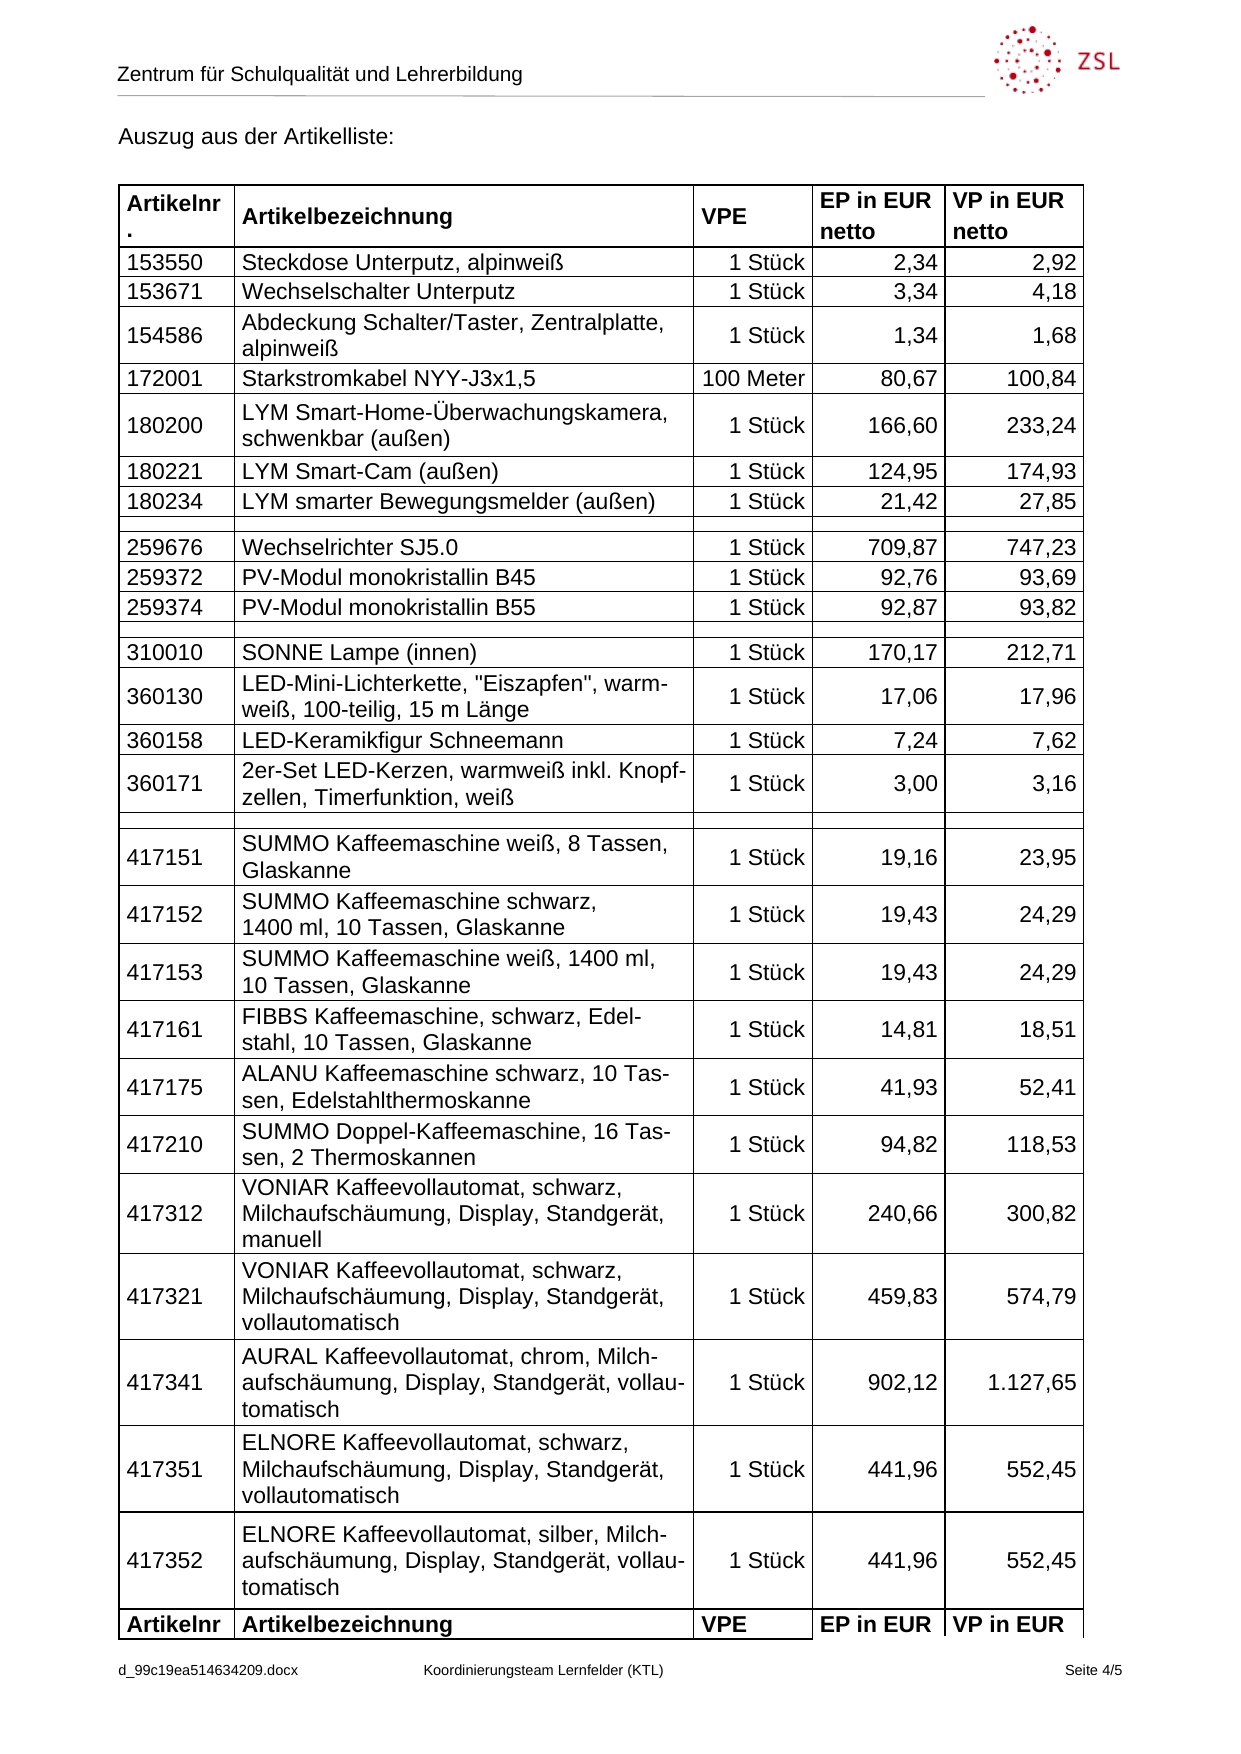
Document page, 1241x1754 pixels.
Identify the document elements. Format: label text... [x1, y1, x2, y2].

table_cell 180200 [120, 394, 234, 456]
table_cell 1 Stück [694, 725, 812, 754]
table_cell 259372 [120, 562, 234, 591]
table_cell LYM Smart-Cam (außen) [235, 457, 693, 486]
table_cell 552,45 [946, 1426, 1083, 1511]
table_cell [946, 622, 1083, 637]
table_cell Wechselrichter SJ5.0 [235, 532, 693, 561]
table_cell [235, 622, 693, 637]
table_cell 52,41 [946, 1059, 1083, 1115]
table_cell 300,82 [946, 1174, 1083, 1253]
table_cell 1 Stück [694, 638, 812, 667]
table_cell [813, 813, 944, 827]
table_cell 1 Stück [694, 1059, 812, 1115]
table_cell 360130 [120, 668, 234, 724]
table_cell 94,82 [813, 1116, 944, 1172]
table_cell 1 Stück [694, 532, 812, 561]
table_cell [946, 813, 1083, 827]
table_cell SUMMO Kaffeemaschine schwarz, 1400 ml, 10 Tassen, Glaskanne [235, 886, 693, 942]
table_cell 417352 [120, 1513, 234, 1608]
table_cell 118,53 [946, 1116, 1083, 1172]
table_cell 3,34 [813, 277, 944, 306]
table_cell 41,93 [813, 1059, 944, 1115]
table_cell 417152 [120, 886, 234, 942]
table_cell 172001 [120, 364, 234, 393]
table_cell [694, 813, 812, 827]
table_cell 19,43 [813, 944, 944, 1000]
table_cell 180234 [120, 487, 234, 516]
table_cell 1 Stück [694, 1513, 812, 1608]
table_cell 154586 [120, 307, 234, 363]
table_cell 7,62 [946, 725, 1083, 754]
table_cell 3,16 [946, 755, 1083, 812]
table_cell 3,00 [813, 755, 944, 812]
table_cell 417161 [120, 1001, 234, 1057]
table_cell 1 Stück [694, 457, 812, 486]
table_cell 1 Stück [694, 592, 812, 621]
table_cell 1 Stück [694, 562, 812, 591]
table_cell 100,84 [946, 364, 1083, 393]
table_cell 441,96 [813, 1513, 944, 1608]
table_cell 709,87 [813, 532, 944, 561]
table_cell 93,69 [946, 562, 1083, 591]
table_cell 2,34 [813, 248, 944, 276]
table_cell LYM smarter Bewegungsmelder (außen) [235, 487, 693, 516]
table_cell 174,93 [946, 457, 1083, 486]
table_cell SUMMO Doppel-Kaffeemaschine, 16 Tassen, 2 Thermoskannen [235, 1116, 693, 1172]
table_cell 80,67 [813, 364, 944, 393]
table_cell 574,79 [946, 1254, 1083, 1339]
table_cell 552,45 [946, 1513, 1083, 1608]
table_cell 1 Stück [694, 487, 812, 516]
table_cell LED-Mini-Lichterkette, "Eiszapfen", warmweiß, 100-teilig, 15 m Länge [235, 668, 693, 724]
table_cell 360158 [120, 725, 234, 754]
table_cell VP in EUR [945, 1610, 1083, 1638]
table_cell SUMMO Kaffeemaschine weiß, 1400 ml, 10 Tassen, Glaskanne [235, 944, 693, 1000]
table_cell Abdeckung Schalter/Taster, Zentralplatte, alpinweiß [235, 307, 693, 363]
table_cell 1,68 [946, 307, 1083, 363]
table_cell 1.127,65 [946, 1340, 1083, 1425]
table_header Artikelbezeichnung [235, 186, 693, 246]
table_cell LED-Keramikfigur Schneemann [235, 725, 693, 754]
table_cell [235, 813, 693, 827]
table_cell netto [813, 214, 944, 246]
table_cell 417175 [120, 1059, 234, 1115]
table_cell [235, 517, 693, 531]
table_cell 1,34 [813, 307, 944, 363]
table_cell PV-Modul monokristallin B45 [235, 562, 693, 591]
table_cell [813, 622, 944, 637]
table_cell [694, 517, 812, 531]
table_cell 259676 [120, 532, 234, 561]
table_cell 19,43 [813, 886, 944, 942]
table_cell Artikelnr. [120, 1610, 234, 1638]
table_cell 1 Stück [694, 1174, 812, 1253]
table_cell 1 Stück [694, 829, 812, 885]
table_cell VPE [694, 1610, 812, 1638]
table_cell [813, 517, 944, 531]
table_cell 1 Stück [694, 668, 812, 724]
table_cell Artikelbezeichnung [235, 1610, 693, 1638]
table_cell 1 Stück [694, 1254, 812, 1339]
table_cell 417153 [120, 944, 234, 1000]
table_cell Starkstromkabel NYY-J3x1,5 [235, 364, 693, 393]
table_cell 1 Stück [694, 1340, 812, 1425]
table_cell [694, 622, 812, 637]
table_cell 18,51 [946, 1001, 1083, 1057]
table_cell ELNORE Kaffeevollautomat, silber, Milchaufschäumung, Display, Standgerät, vollautomatisch [235, 1513, 693, 1608]
table_cell 1 Stück [694, 277, 812, 306]
table_cell VONIAR Kaffeevollautomat, schwarz, Milchaufschäumung, Display, Standgerät, vollautomatisch [235, 1254, 693, 1339]
table_cell 1 Stück [694, 1426, 812, 1511]
table_cell 417312 [120, 1174, 234, 1253]
table_cell LYM Smart-Home-Überwachungskamera, schwenkbar (außen) [235, 394, 693, 456]
table_cell SUMMO Kaffeemaschine weiß, 8 Tassen, Glaskanne [235, 829, 693, 885]
table_cell 14,81 [813, 1001, 944, 1057]
table_cell 259374 [120, 592, 234, 621]
table_cell VONIAR Kaffeevollautomat, schwarz, Milchaufschäumung, Display, Standgerät, manuell [235, 1174, 693, 1253]
table_cell 27,85 [946, 487, 1083, 516]
table_cell 153550 [120, 248, 234, 276]
table_cell 24,29 [946, 886, 1083, 942]
table_cell Wechselschalter Unterputz [235, 277, 693, 306]
table_cell 310010 [120, 638, 234, 667]
table_cell 417341 [120, 1340, 234, 1425]
table_cell 441,96 [813, 1426, 944, 1511]
table_cell 100 Meter [694, 364, 812, 393]
table_cell EP in EUR [813, 1610, 945, 1638]
table_cell 166,60 [813, 394, 944, 456]
table_cell FIBBS Kaffeemaschine, schwarz, Edelstahl, 10 Tassen, Glaskanne [235, 1001, 693, 1057]
table_cell 747,23 [946, 532, 1083, 561]
table_cell 2,92 [946, 248, 1083, 276]
text Auszug aus der Artikelliste: [118, 118, 1122, 151]
table_cell 124,95 [813, 457, 944, 486]
table_cell 93,82 [946, 592, 1083, 621]
table_cell 92,76 [813, 562, 944, 591]
table_cell 360171 [120, 755, 234, 812]
table_cell 153671 [120, 277, 234, 306]
table_cell 7,24 [813, 725, 944, 754]
table_cell 417321 [120, 1254, 234, 1339]
table_header EP in EUR [813, 186, 944, 214]
table_cell 23,95 [946, 829, 1083, 885]
table_cell 417351 [120, 1426, 234, 1511]
table_cell 2er-Set LED-Kerzen, warmweiß inkl. Knopfzellen, Timerfunktion, weiß [235, 755, 693, 812]
table_cell 24,29 [946, 944, 1083, 1000]
table_cell 1 Stück [694, 886, 812, 942]
table_cell PV-Modul monokristallin B55 [235, 592, 693, 621]
table_cell AURAL Kaffeevollautomat, chrom, Milchaufschäumung, Display, Standgerät, vollautomatisch [235, 1340, 693, 1425]
table_cell 1 Stück [694, 248, 812, 276]
table_cell 1 Stück [694, 1001, 812, 1057]
table_cell 17,06 [813, 668, 944, 724]
table_cell 1 Stück [694, 394, 812, 456]
table_cell 1 Stück [694, 944, 812, 1000]
table_cell 4,18 [946, 277, 1083, 306]
table_cell 92,87 [813, 592, 944, 621]
table_cell SONNE Lampe (innen) [235, 638, 693, 667]
table_cell 902,12 [813, 1340, 944, 1425]
table_cell 233,24 [946, 394, 1083, 456]
table_cell 459,83 [813, 1254, 944, 1339]
table_cell 417210 [120, 1116, 234, 1172]
table_cell [120, 517, 234, 531]
table_cell 212,71 [946, 638, 1083, 667]
table_cell 19,16 [813, 829, 944, 885]
table_header VP in EUR [946, 186, 1083, 214]
table_cell 240,66 [813, 1174, 944, 1253]
table_cell 180221 [120, 457, 234, 486]
picture [992, 25, 1122, 96]
table_cell ALANU Kaffeemaschine schwarz, 10 Tassen, Edelstahlthermoskanne [235, 1059, 693, 1115]
table_cell 1 Stück [694, 307, 812, 363]
table_cell ELNORE Kaffeevollautomat, schwarz, Milchaufschäumung, Display, Standgerät, vollautomatisch [235, 1426, 693, 1511]
table_cell 1 Stück [694, 1116, 812, 1172]
table_cell netto [946, 214, 1083, 246]
table_cell 17,96 [946, 668, 1083, 724]
table_cell 21,42 [813, 487, 944, 516]
table_header Artikelnr. [120, 186, 234, 246]
table_cell 170,17 [813, 638, 944, 667]
table_cell [120, 813, 234, 827]
table_header VPE [694, 186, 812, 246]
table_cell [120, 622, 234, 637]
table_cell 1 Stück [694, 755, 812, 812]
table_cell Steckdose Unterputz, alpinweiß [235, 248, 693, 276]
table_cell [946, 517, 1083, 531]
table_cell 417151 [120, 829, 234, 885]
